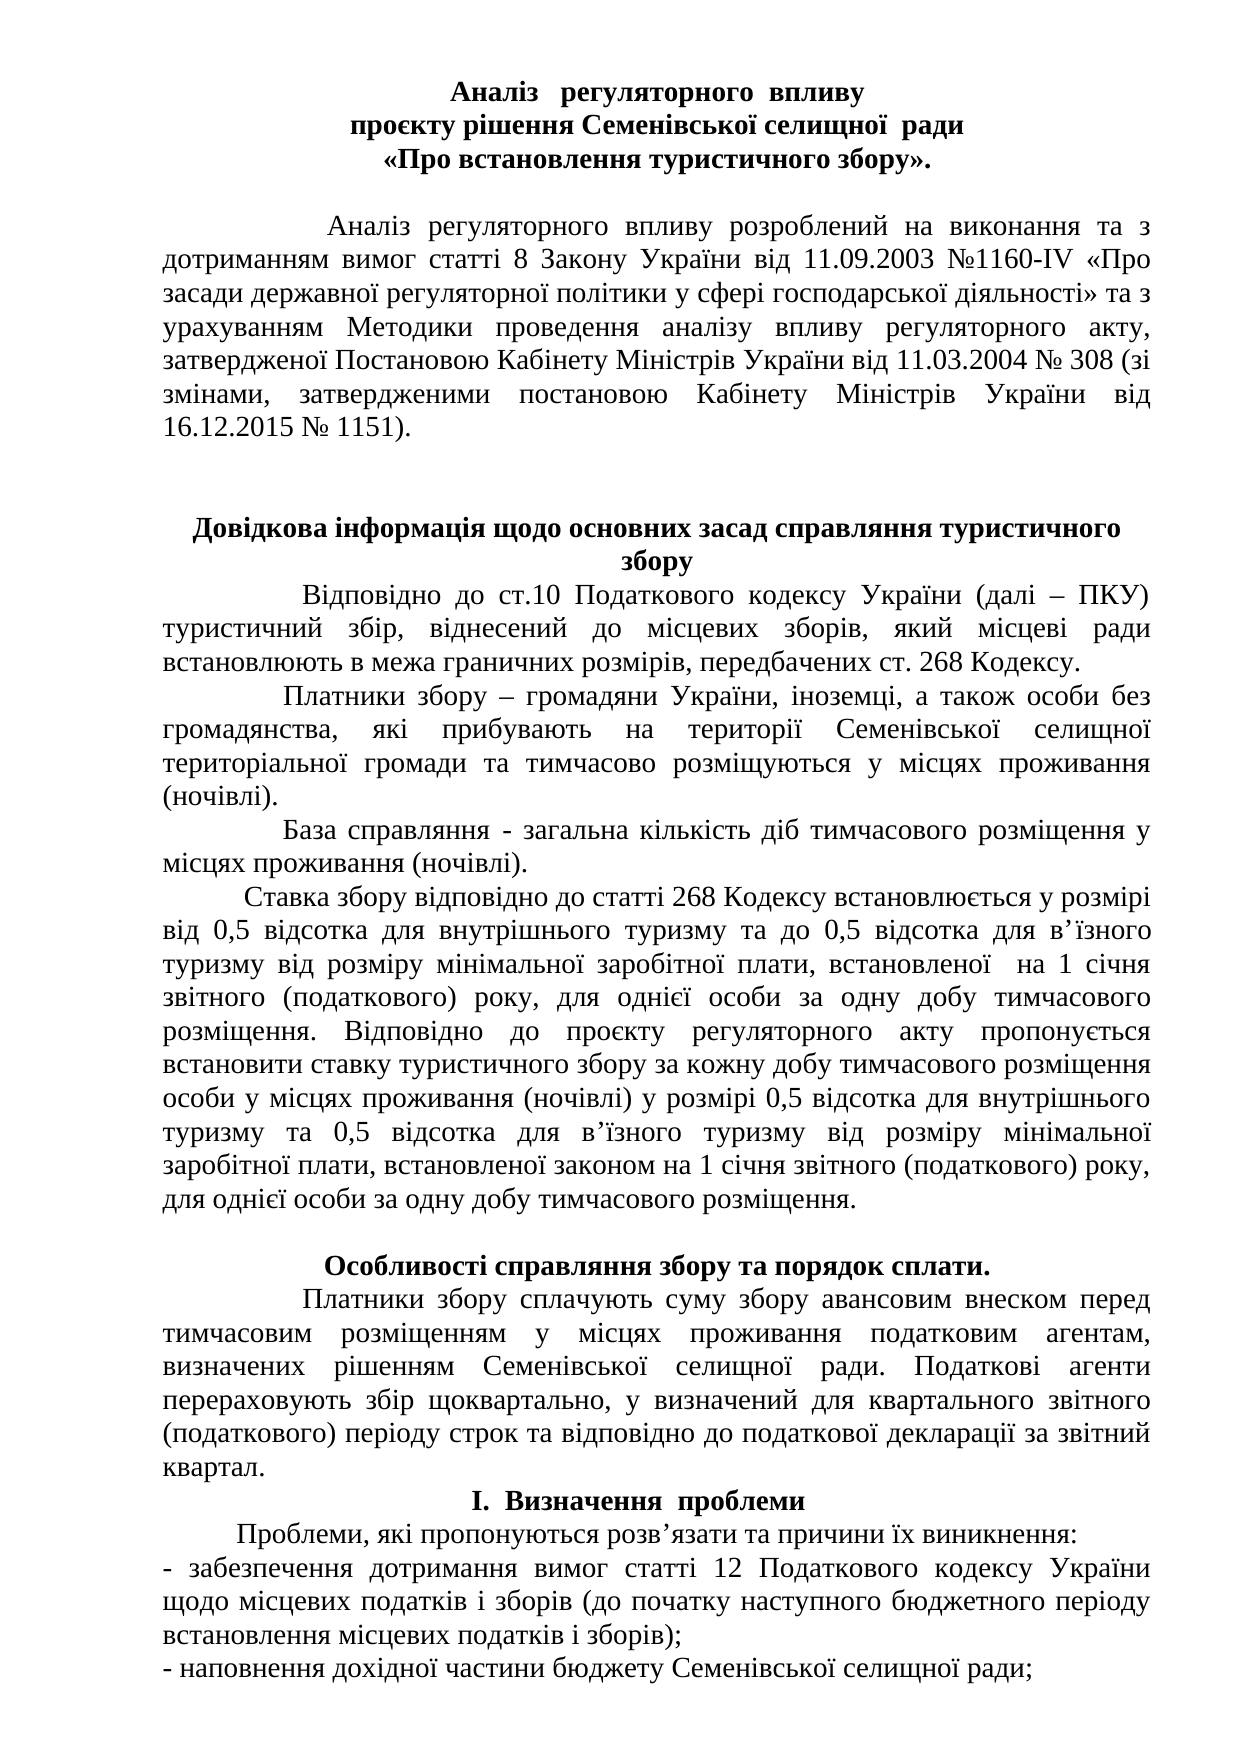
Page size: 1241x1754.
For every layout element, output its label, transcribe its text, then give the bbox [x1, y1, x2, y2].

text Ставка збору відповідно до статті 268 Кодексу встановлюється у розмірі від 0,5 відсотка для внутрішнього туризму та до 0,5 відсотка для в’їзного туризму від розміру мінімальної заробітної плати, встановленої на 1 січня звітного (податкового) року, для однієї особи за одну добу тимчасового розміщення. Відповідно до проєкту регуляторного акту пропонується встановити ставку туристичного збору за кожну добу тимчасового розміщення особи у місцях проживання (ночівлі) у розмірі 0,5 відсотка для внутрішнього туризму та 0,5 відсотка для в’їзного туризму від розміру мінімальної заробітної плати, встановленої законом на 1 січня звітного (податкового) року, для однієї особи за одну добу тимчасового розміщення. [162, 879, 1152, 1214]
text Особливості справляння збору та порядок сплати. [162, 1248, 1152, 1281]
text «Про встановлення туристичного збору». [162, 141, 1152, 174]
text Відповідно до ст.10 Податкового кодексу України (далі – ПКУ) туристичний збір, віднесений до місцевих зборів, який місцеві ради встановлюють в межа граничних розмірів, передбачених ст. 268 Кодексу. [162, 577, 1152, 678]
text Проблеми, які пропонуються розв’язати та причини їх виникнення: [162, 1516, 1152, 1550]
text - забезпечення дотримання вимог статті 12 Податкового кодексу України щодо місцевих податків і зборів (до початку наступного бюджетного періоду встановлення місцевих податків і зборів); [162, 1550, 1152, 1650]
text Аналіз регуляторного впливу [162, 74, 1152, 107]
text проєкту рішення Семенівської селищної ради [162, 107, 1152, 141]
text Довідкова інформація щодо основних засад справляння туристичного збору [162, 510, 1152, 577]
text База справляння - загальна кількість діб тимчасового розміщення у місцях проживання (ночівлі). [162, 812, 1152, 879]
text - наповнення дохідної частини бюджету Семенівської селищної ради; [162, 1650, 1152, 1684]
text Платники збору – громадяни України, іноземці, а також особи без громадянства, які прибувають на території Семенівської селищної територіальної громади та тимчасово розміщуються у місцях проживання (ночівлі). [162, 678, 1152, 812]
text Платники збору сплачують суму збору авансовим внеском перед тимчасовим розміщенням у місцях проживання податковим агентам, визначених рішенням Семенівської селищної ради. Податкові агенти перераховують збір щоквартально, у визначений для квартального звітного (податкового) періоду строк та відповідно до податкової декларації за звітний квартал. [162, 1281, 1152, 1483]
text Аналіз регуляторного впливу розроблений на виконання та з дотриманням вимог статті 8 Закону України від 11.09.2003 №1160-ІV «Про засади державної регуляторної політики у сфері господарської діяльності» та з урахуванням Методики проведення аналізу впливу регуляторного акту, затвердженої Постановою Кабінету Міністрів України від 11.03.2004 № 308 (зі змінами, затвердженими постановою Кабінету Міністрів України від 16.12.2015 № 1151). [162, 208, 1152, 443]
text І. Визначення проблеми [125, 1483, 1152, 1516]
